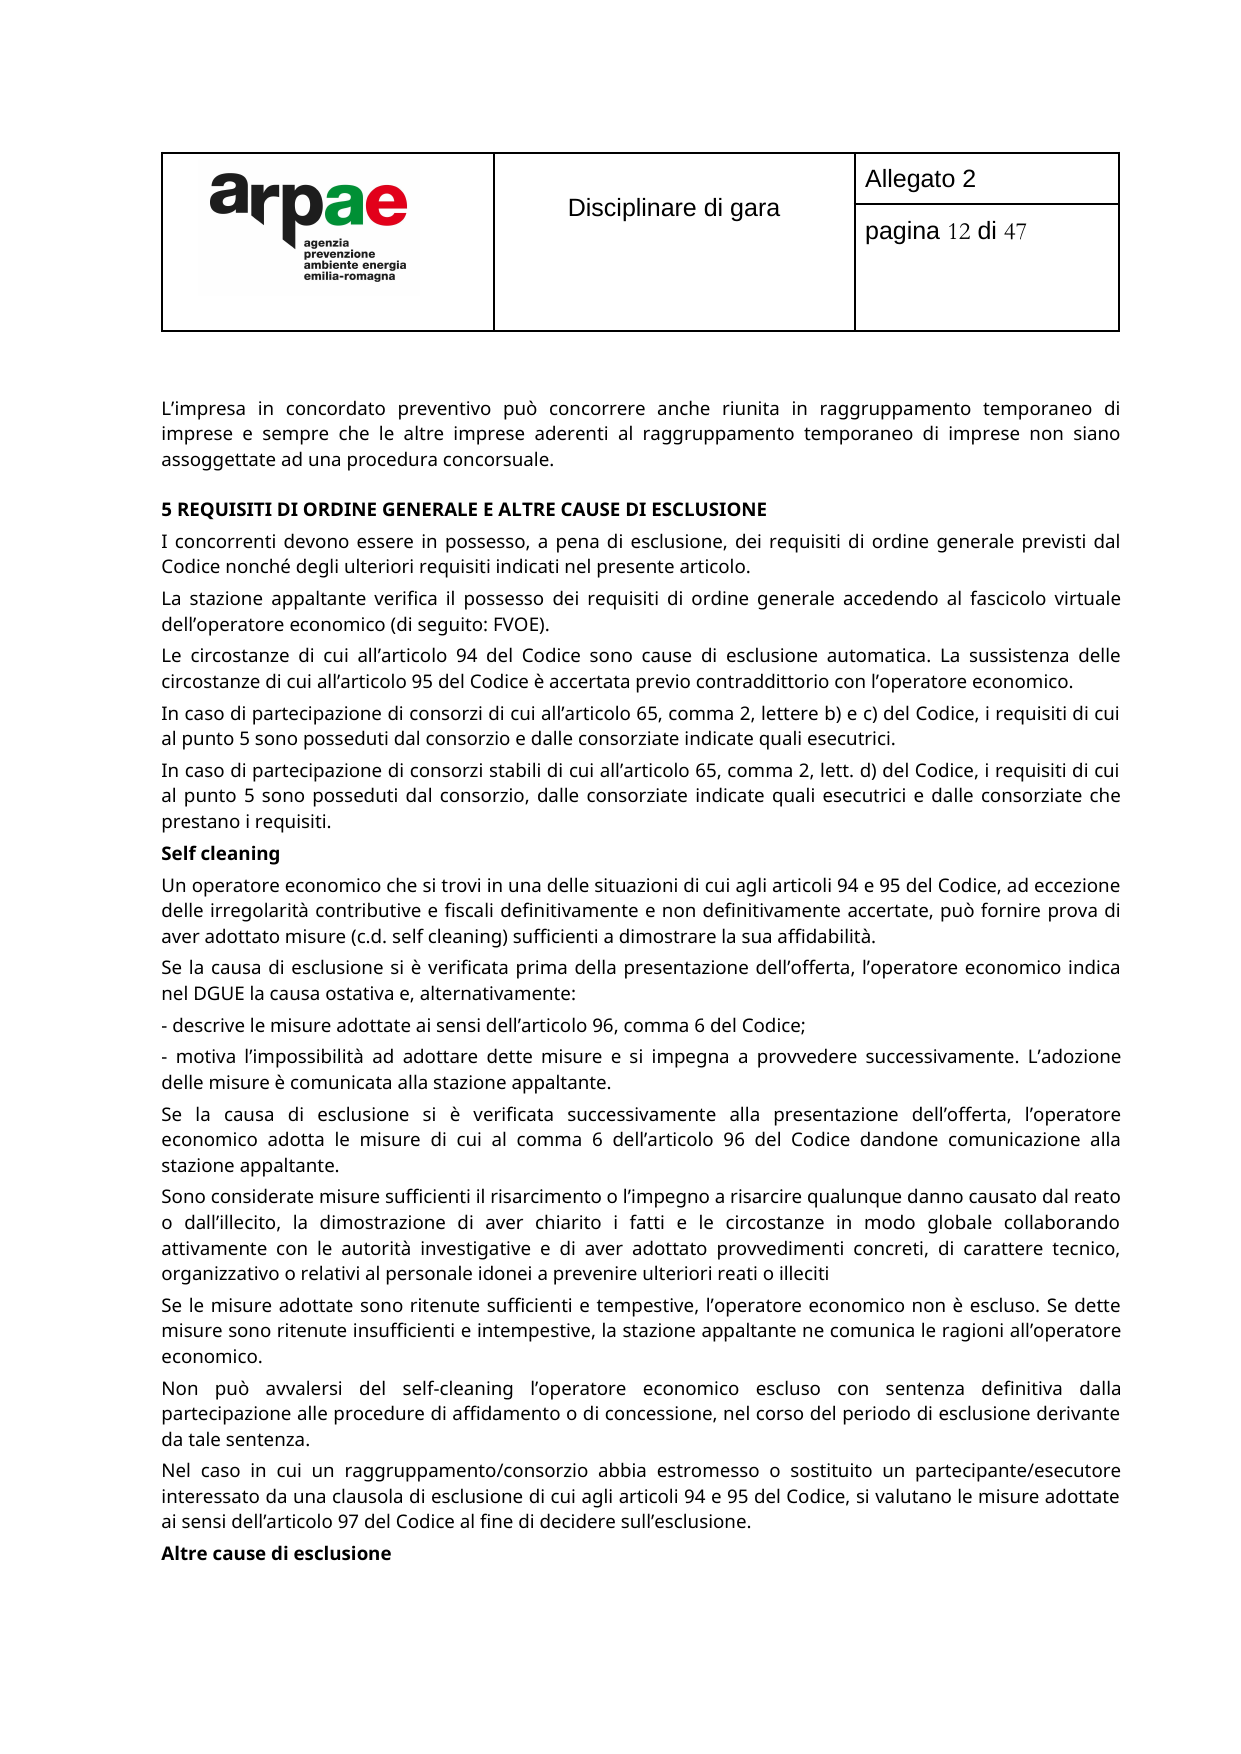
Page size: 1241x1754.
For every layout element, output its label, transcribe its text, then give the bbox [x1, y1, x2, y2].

text Sono considerate misure sufficienti il risarcimento o l’impegno a risarcire qualunque danno causato dal reato o dall’illecito, la dimostrazione di aver chiarito i fatti e le circostanze in modo globale collaborando attivamente con le autorità investigative e di aver adottato provvedimenti concreti, di carattere tecnico, organizzativo o relativi al personale idonei a prevenire ulteriori reati o illeciti [161, 1184, 1122, 1286]
text Altre cause di esclusione [161, 1541, 1122, 1566]
text L’impresa in concordato preventivo può concorrere anche riunita in raggruppamento temporaneo di imprese e sempre che le altre imprese aderenti al raggruppamento temporaneo di imprese non siano assoggettate ad una procedura concorsuale. [161, 395, 1122, 471]
text - descrive le misure adottate ai sensi dell’articolo 96, comma 6 del Codice; [161, 1012, 1122, 1037]
text In caso di partecipazione di consorzi di cui all’articolo 65, comma 2, lettere b) e c) del Codice, i requisiti di cui al punto 5 sono posseduti dal consorzio e dalle consorziate indicate quali esecutrici. [161, 700, 1122, 751]
text Se la causa di esclusione si è verificata prima della presentazione dell’offerta, l’operatore economico indica nel DGUE la causa ostativa e, alternativamente: [161, 955, 1122, 1006]
text Nel caso in cui un raggruppamento/consorzio abbia estromesso o sostituito un partecipante/esecutore interessato da una clausola di esclusione di cui agli articoli 94 e 95 del Codice, si valutano le misure adottate ai sensi dell’articolo 97 del Codice al fine di decidere sull’esclusione. [161, 1458, 1122, 1534]
text Se la causa di esclusione si è verificata successivamente alla presentazione dell’offerta, l’operatore economico adotta le misure di cui al comma 6 dell’articolo 96 del Codice dandone comunicazione alla stazione appaltante. [161, 1101, 1122, 1178]
text Le circostanze di cui all’articolo 94 del Codice sono cause di esclusione automatica. La sussistenza delle circostanze di cui all’articolo 95 del Codice è accertata previo contraddittorio con l’operatore economico. [161, 643, 1122, 694]
text La stazione appaltante verifica il possesso dei requisiti di ordine generale accedendo al fascicolo virtuale dell’operatore economico (di seguito: FVOE). [161, 585, 1122, 636]
picture [197, 159, 420, 296]
subtitle 5 REQUISITI DI ORDINE GENERALE E ALTRE CAUSE DI ESCLUSIONE [161, 496, 1122, 522]
text Un operatore economico che si trovi in una delle situazioni di cui agli articoli 94 e 95 del Codice, ad eccezione delle irregolarità contributive e fiscali definitivamente e non definitivamente accertate, può fornire prova di aver adottato misure (c.d. self cleaning) sufficienti a dimostrare la sua affidabilità. [161, 872, 1122, 948]
text I concorrenti devono essere in possesso, a pena di esclusione, dei requisiti di ordine generale previsti dal Codice nonché degli ulteriori requisiti indicati nel presente articolo. [161, 528, 1122, 579]
text Self cleaning [161, 840, 1122, 866]
text Non può avvalersi del self-cleaning l’operatore economico escluso con sentenza definitiva dalla partecipazione alle procedure di affidamento o di concessione, nel corso del periodo di esclusione derivante da tale sentenza. [161, 1375, 1122, 1452]
text Se le misure adottate sono ritenute sufficienti e tempestive, l’operatore economico non è escluso. Se dette misure sono ritenute insufficienti e intempestive, la stazione appaltante ne comunica le ragioni all’operatore economico. [161, 1292, 1122, 1369]
text - motiva l’impossibilità ad adottare dette misure e si impegna a provvedere successivamente. L’adozione delle misure è comunicata alla stazione appaltante. [161, 1044, 1122, 1095]
text In caso di partecipazione di consorzi stabili di cui all’articolo 65, comma 2, lett. d) del Codice, i requisiti di cui al punto 5 sono posseduti dal consorzio, dalle consorziate indicate quali esecutrici e dalle consorziate che prestano i requisiti. [161, 757, 1122, 834]
